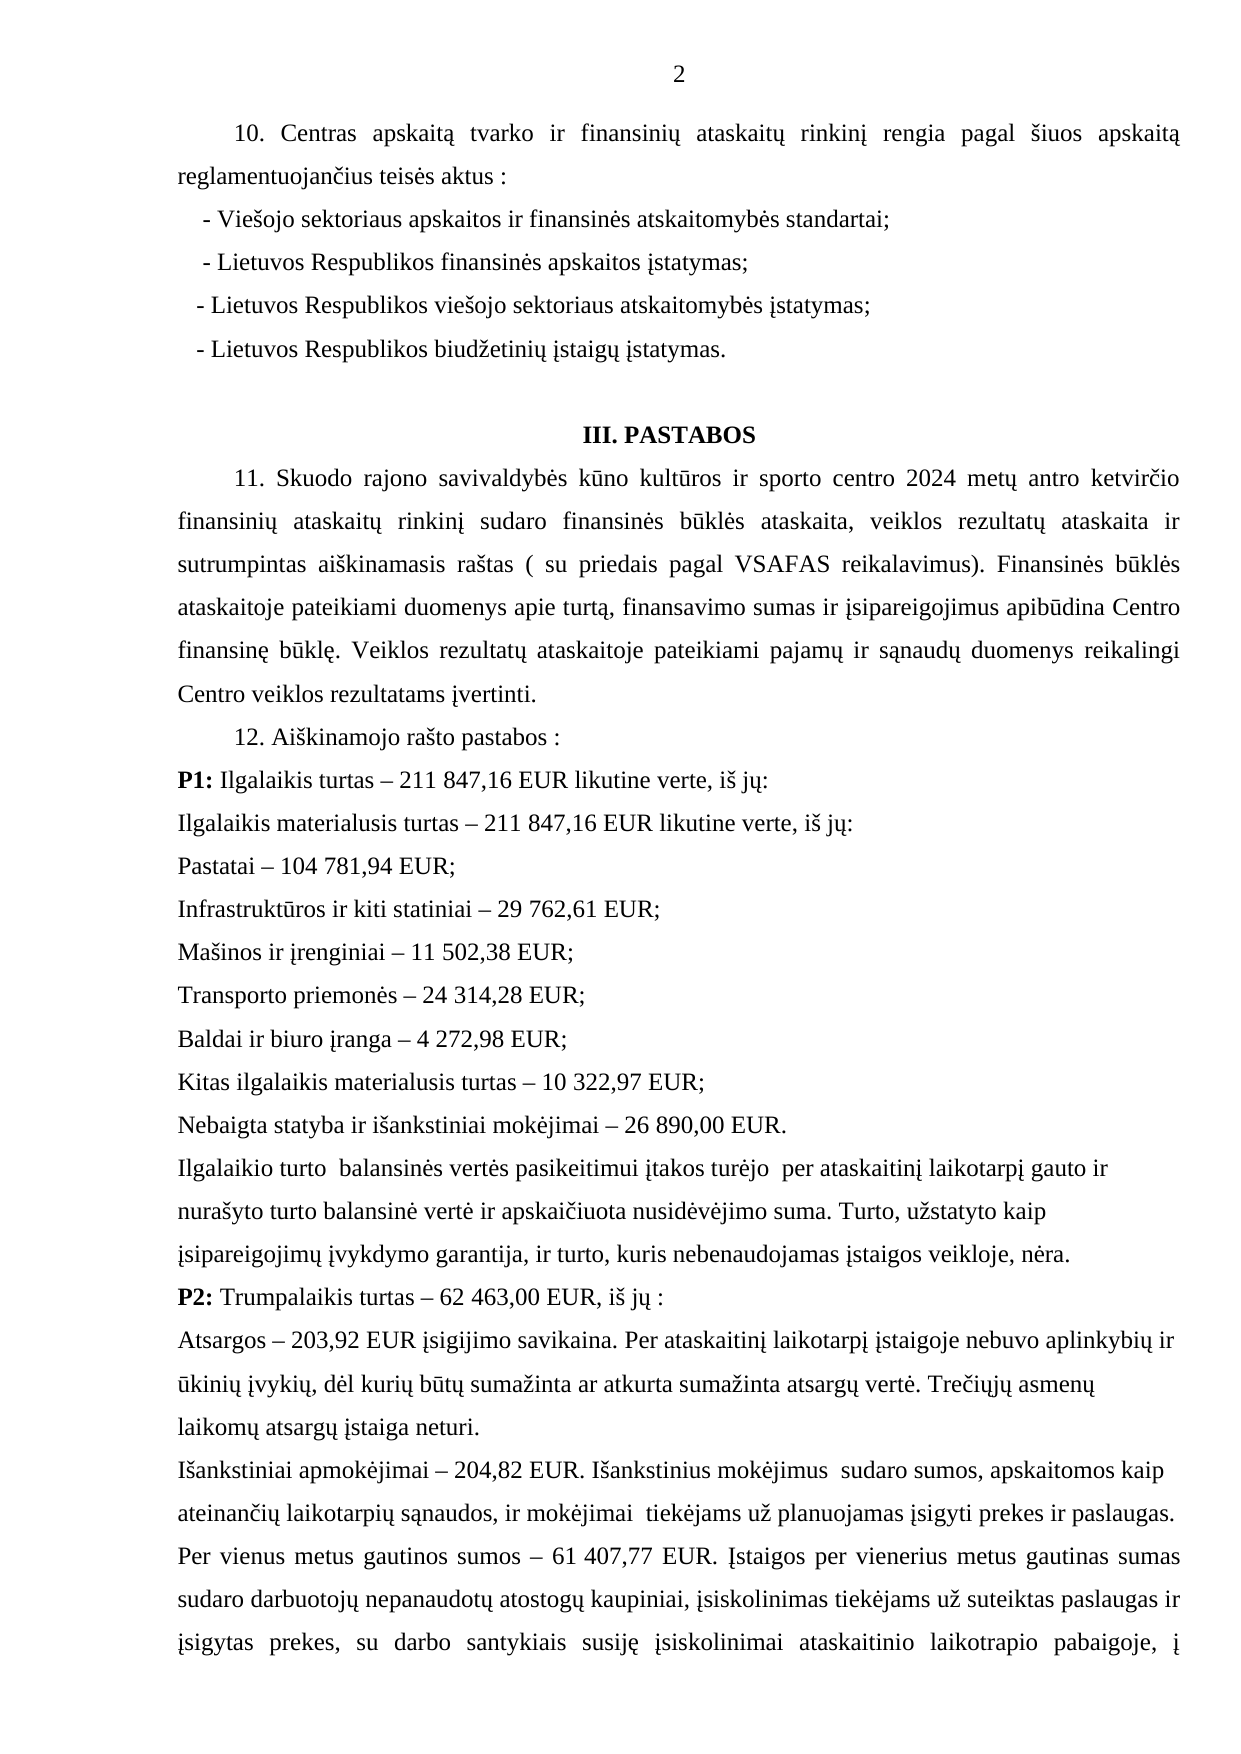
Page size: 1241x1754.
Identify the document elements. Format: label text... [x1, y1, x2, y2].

text - Lietuvos Respublikos viešojo sektoriaus atskaitomybės įstatymas; [177, 291, 1181, 319]
text Išankstiniai apmokėjimai – 204,82 EUR. Išankstinius mokėjimus sudaro sumos, apskaitomos kaip ateinančių laikotarpių sąnaudos, ir mokėjimai tiekėjams už planuojamas įsigyti prekes ir paslaugas. [177, 1455, 1181, 1527]
text P1: Ilgalaikis turtas – 211 847,16 EUR likutine verte, iš jų: [177, 765, 1181, 794]
text Nebaigta statyba ir išankstiniai mokėjimai – 26 890,00 EUR. [177, 1110, 1181, 1139]
text Ilgalaikio turto balansinės vertės pasikeitimui įtakos turėjo per ataskaitinį laikotarpį gauto ir nurašyto turto balansinė vertė ir apskaičiuota nusidėvėjimo suma. Turto, užstatyto kaip įsipareigojimų įvykdymo garantija, ir turto, kuris nebenaudojamas įstaigos veikloje, nėra. [177, 1153, 1181, 1268]
text Atsargos – 203,92 EUR įsigijimo savikaina. Per ataskaitinį laikotarpį įstaigoje nebuvo aplinkybių ir ūkinių įvykių, dėl kurių būtų sumažinta ar atkurta sumažinta atsargų vertė. Trečiųjų asmenų laikomų atsargų įstaiga neturi. [177, 1326, 1181, 1441]
text Transporto priemonės – 24 314,28 EUR; [177, 981, 1181, 1009]
text - Viešojo sektoriaus apskaitos ir finansinės atskaitomybės standartai; [177, 204, 1181, 233]
text 12. Aiškinamojo rašto pastabos : [177, 722, 1181, 751]
text 11. Skuodo rajono savivaldybės kūno kultūros ir sporto centro 2024 metų antro ketvirčio finansinių ataskaitų rinkinį sudaro finansinės būklės ataskaita, veiklos rezultatų ataskaita ir sutrumpintas aiškinamasis raštas ( su priedais pagal VSAFAS reikalavimus). Finansinės būklės ataskaitoje pateikiami duomenys apie turtą, finansavimo sumas ir įsipareigojimus apibūdina Centro finansinę būklę. Veiklos rezultatų ataskaitoje pateikiami pajamų ir sąnaudų duomenys reikalingi Centro veiklos rezultatams įvertinti. [177, 463, 1181, 707]
text Pastatai – 104 781,94 EUR; [177, 851, 1181, 880]
text Kitas ilgalaikis materialusis turtas – 10 322,97 EUR; [177, 1067, 1181, 1096]
text Ilgalaikis materialusis turtas – 211 847,16 EUR likutine verte, iš jų: [177, 808, 1181, 837]
text 10. Centras apskaitą tvarko ir finansinių ataskaitų rinkinį rengia pagal šiuos apskaitą reglamentuojančius teisės aktus : [177, 118, 1181, 190]
text III. PASTABOS [177, 420, 1181, 449]
text Infrastruktūros ir kiti statiniai – 29 762,61 EUR; [177, 894, 1181, 923]
text - Lietuvos Respublikos finansinės apskaitos įstatymas; [177, 247, 1181, 276]
text Baldai ir biuro įranga – 4 272,98 EUR; [177, 1024, 1181, 1052]
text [177, 1541, 1181, 1656]
text Mašinos ir įrenginiai – 11 502,38 EUR; [177, 937, 1181, 966]
text P2: Trumpalaikis turtas – 62 463,00 EUR, iš jų : [177, 1282, 1181, 1311]
text - Lietuvos Respublikos biudžetinių įstaigų įstatymas. [177, 334, 1181, 362]
